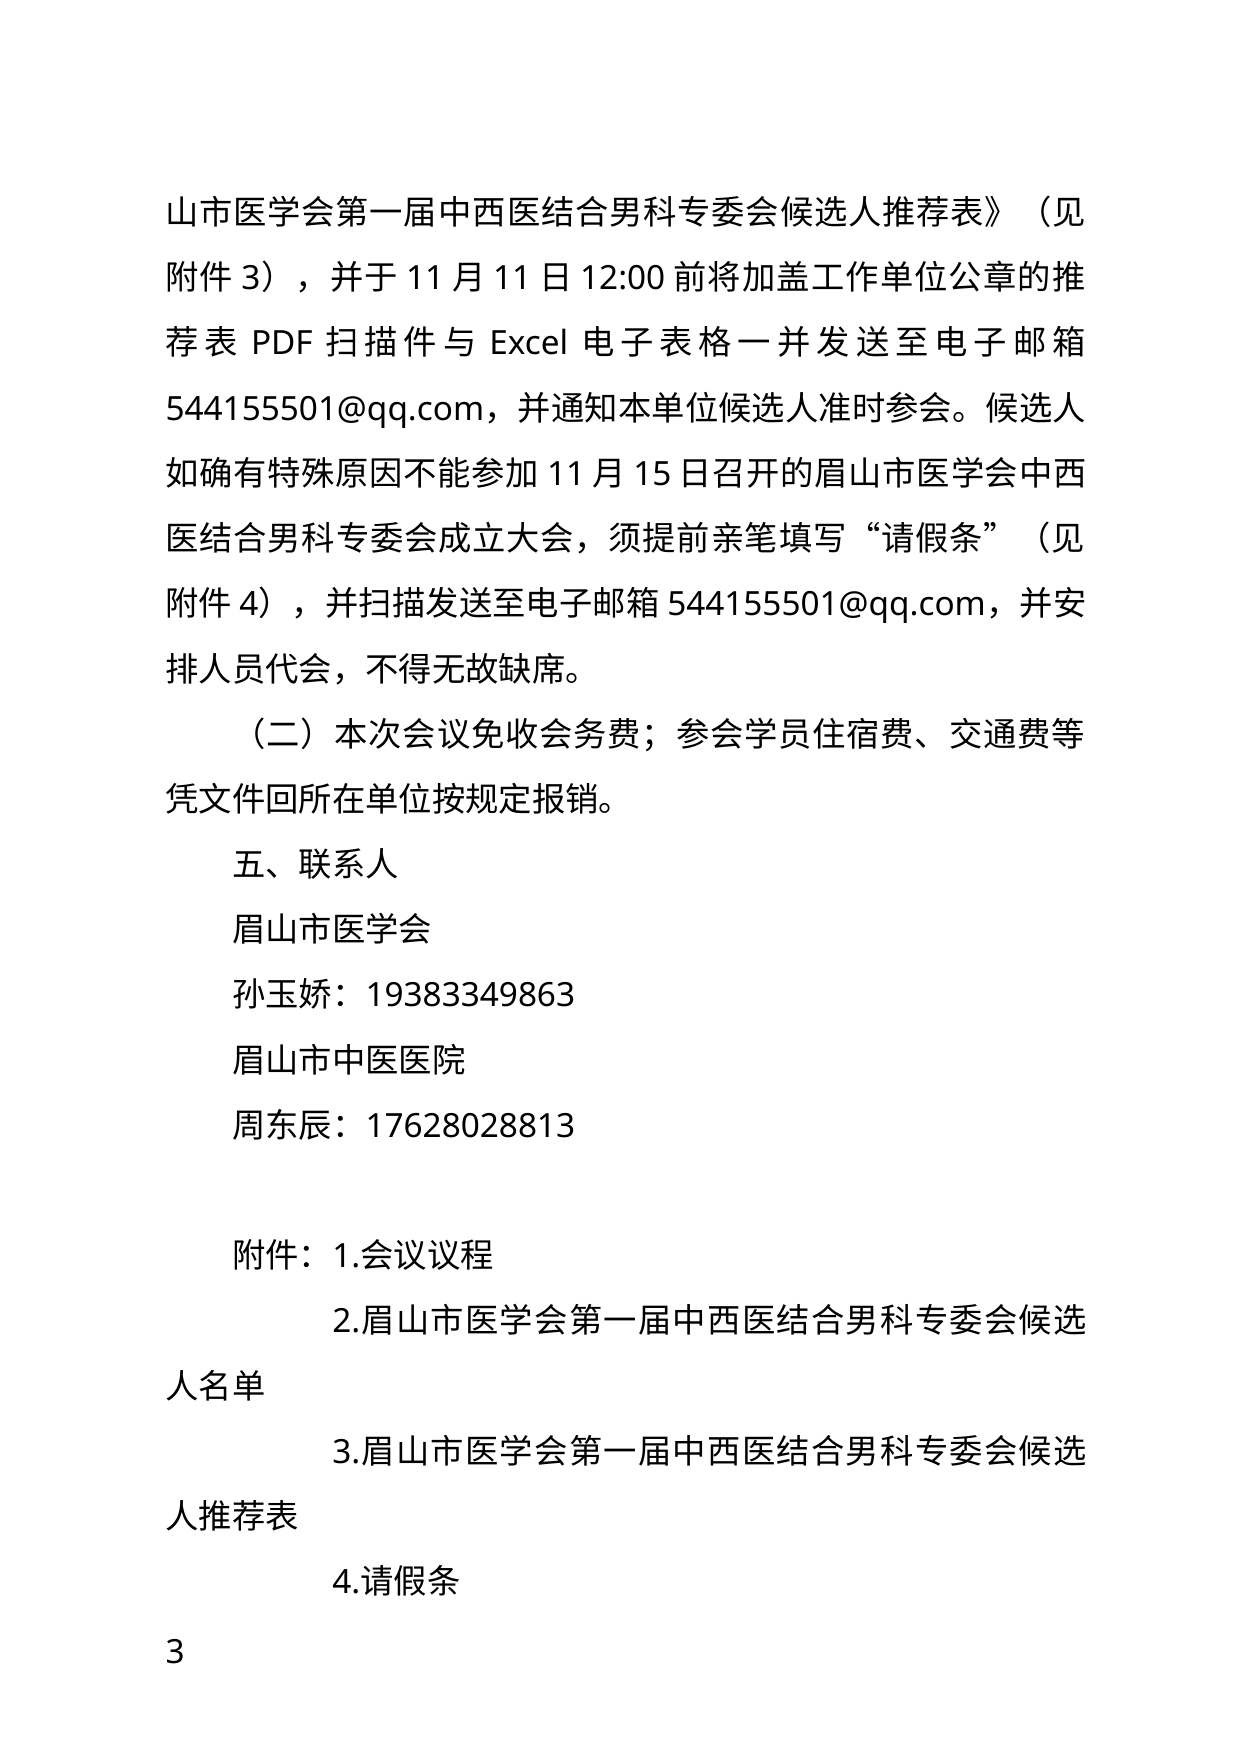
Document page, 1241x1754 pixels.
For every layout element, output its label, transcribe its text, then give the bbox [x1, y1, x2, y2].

text 附件：1.会议议程 [165, 1221, 1087, 1286]
list 4.请假条 [165, 1547, 1087, 1612]
list （二）本次会议免收会务费；参会学员住宿费、交通费等凭文件回所在单位按规定报销。 [165, 699, 1087, 829]
text 眉山市医学会 [165, 895, 1087, 960]
text 眉山市中医医院 [165, 1025, 1087, 1090]
text 孙玉娇：19383349863 [165, 960, 1087, 1025]
text 五、联系人 [165, 829, 1087, 895]
list 3.眉山市医学会第一届中西医结合男科专委会候选人推荐表 [165, 1416, 1087, 1547]
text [165, 177, 1087, 699]
list 2.眉山市医学会第一届中西医结合男科专委会候选人名单 [165, 1286, 1087, 1416]
text 周东辰：17628028813 [165, 1090, 1087, 1156]
